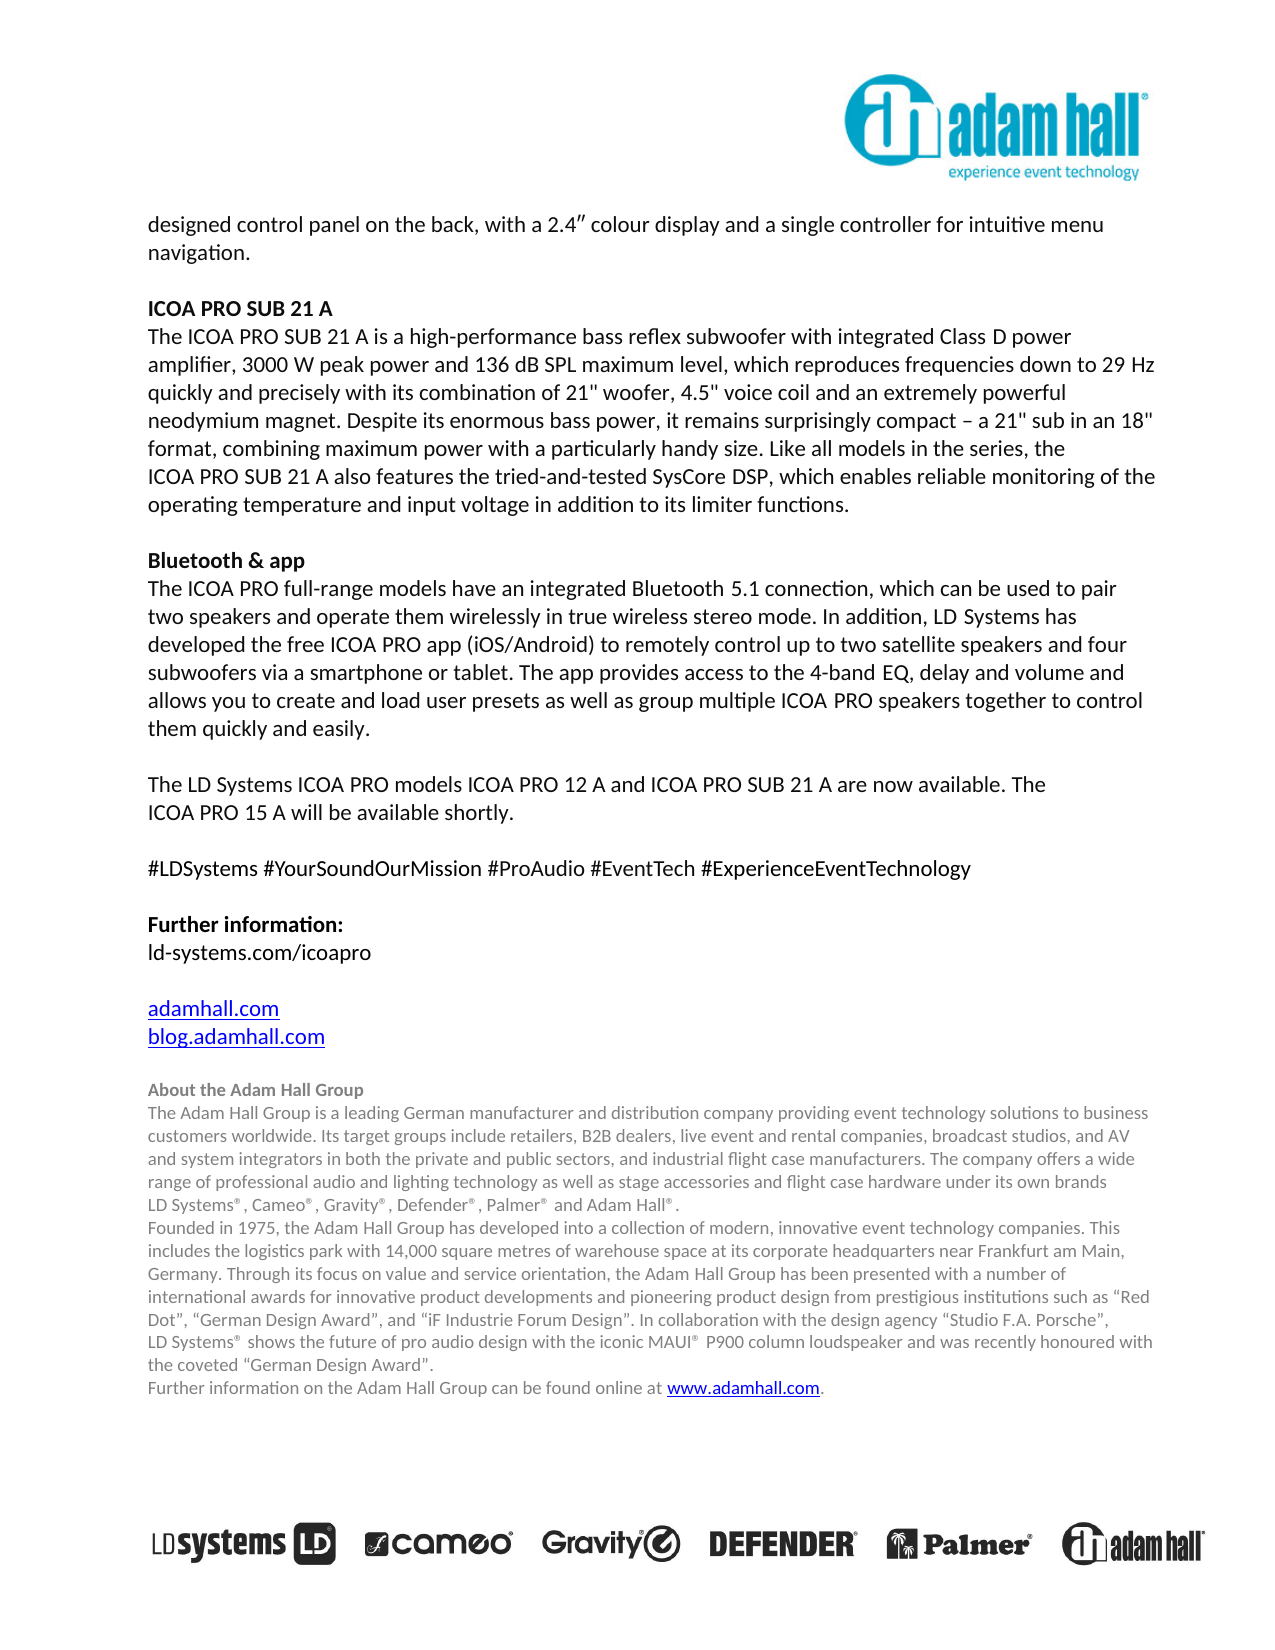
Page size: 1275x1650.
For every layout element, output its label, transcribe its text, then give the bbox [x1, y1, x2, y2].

text #LDSystems #YourSoundOurMission #ProAudio #EventTech #ExperienceEventTechnology [148, 854, 1158, 882]
text About the Adam Hall Group [148, 1078, 1158, 1101]
text The ICOA PRO full-range models have an integrated Bluetooth 5.1 connection, which can be used to pair two speakers and operate them wirelessly in true wireless stereo mode. In addition, LD Systems has developed the free ICOA PRO app (iOS/Android) to remotely control up to two satellite speakers and four subwoofers via a smartphone or tablet. The app provides access to the 4-band EQ, delay and volume and allows you to create and load user presets as well as group multiple ICOA PRO speakers together to control them quickly and easily. [148, 574, 1158, 742]
text The LD Systems ICOA PRO models ICOA PRO 12 A and ICOA PRO SUB 21 A are now available. The ICOA PRO 15 A will be available shortly. [148, 770, 1158, 826]
picture [835, 73, 1158, 182]
text Founded in 1975, the Adam Hall Group has developed into a collection of modern, innovative event technology companies. This includes the logistics park with 14,000 square metres of warehouse space at its corporate headquarters near Frankfurt am Main, Germany. Through its focus on value and service orientation, the Adam Hall Group has been presented with a number of international awards for innovative product developments and pioneering product design from prestigious institutions such as “Red Dot”, “German Design Award”, and “iF Industrie Forum Design”. In collaboration with the design agency “Studio F.A. Porsche”, LD Systems® shows the future of pro audio design with the iconic MAUI® P900 column loudspeaker and was recently honoured with the coveted “German Design Award”. [148, 1216, 1158, 1376]
text ICOA PRO SUB 21 A [148, 294, 1158, 322]
text ld-systems.com/icoapro [148, 938, 1158, 966]
text adamhall.com blog.adamhall.com [148, 994, 1158, 1051]
text Further information: [148, 910, 1158, 938]
text Bluetooth & app [148, 546, 1158, 574]
picture [147, 1510, 1208, 1577]
text Further information on the Adam Hall Group can be found online at www.adamhall.com. [148, 1376, 1158, 1399]
text The Adam Hall Group is a leading German manufacturer and distribution company providing event technology solutions to business customers worldwide. Its target groups include retailers, B2B dealers, live event and rental companies, broadcast studios, and AV and system integrators in both the private and public sectors, and industrial flight case manufacturers. The company offers a wide range of professional audio and lighting technology as well as stage accessories and flight case hardware under its own brands LD Systems®, Cameo®, Gravity®, Defender®, Palmer® and Adam Hall®. [148, 1101, 1158, 1216]
text The ICOA PRO SUB 21 A is a high-performance bass reflex subwoofer with integrated Class D power amplifier, 3000 W peak power and 136 dB SPL maximum level, which reproduces frequencies down to 29 Hz quickly and precisely with its combination of 21" woofer, 4.5" voice coil and an extremely powerful neodymium magnet. Despite its enormous bass power, it remains surprisingly compact – a 21" sub in an 18" format, combining maximum power with a particularly handy size. Like all models in the series, the ICOA PRO SUB 21 A also features the tried-and-tested SysCore DSP, which enables reliable monitoring of the operating temperature and input voltage in addition to its limiter functions. [148, 322, 1158, 518]
